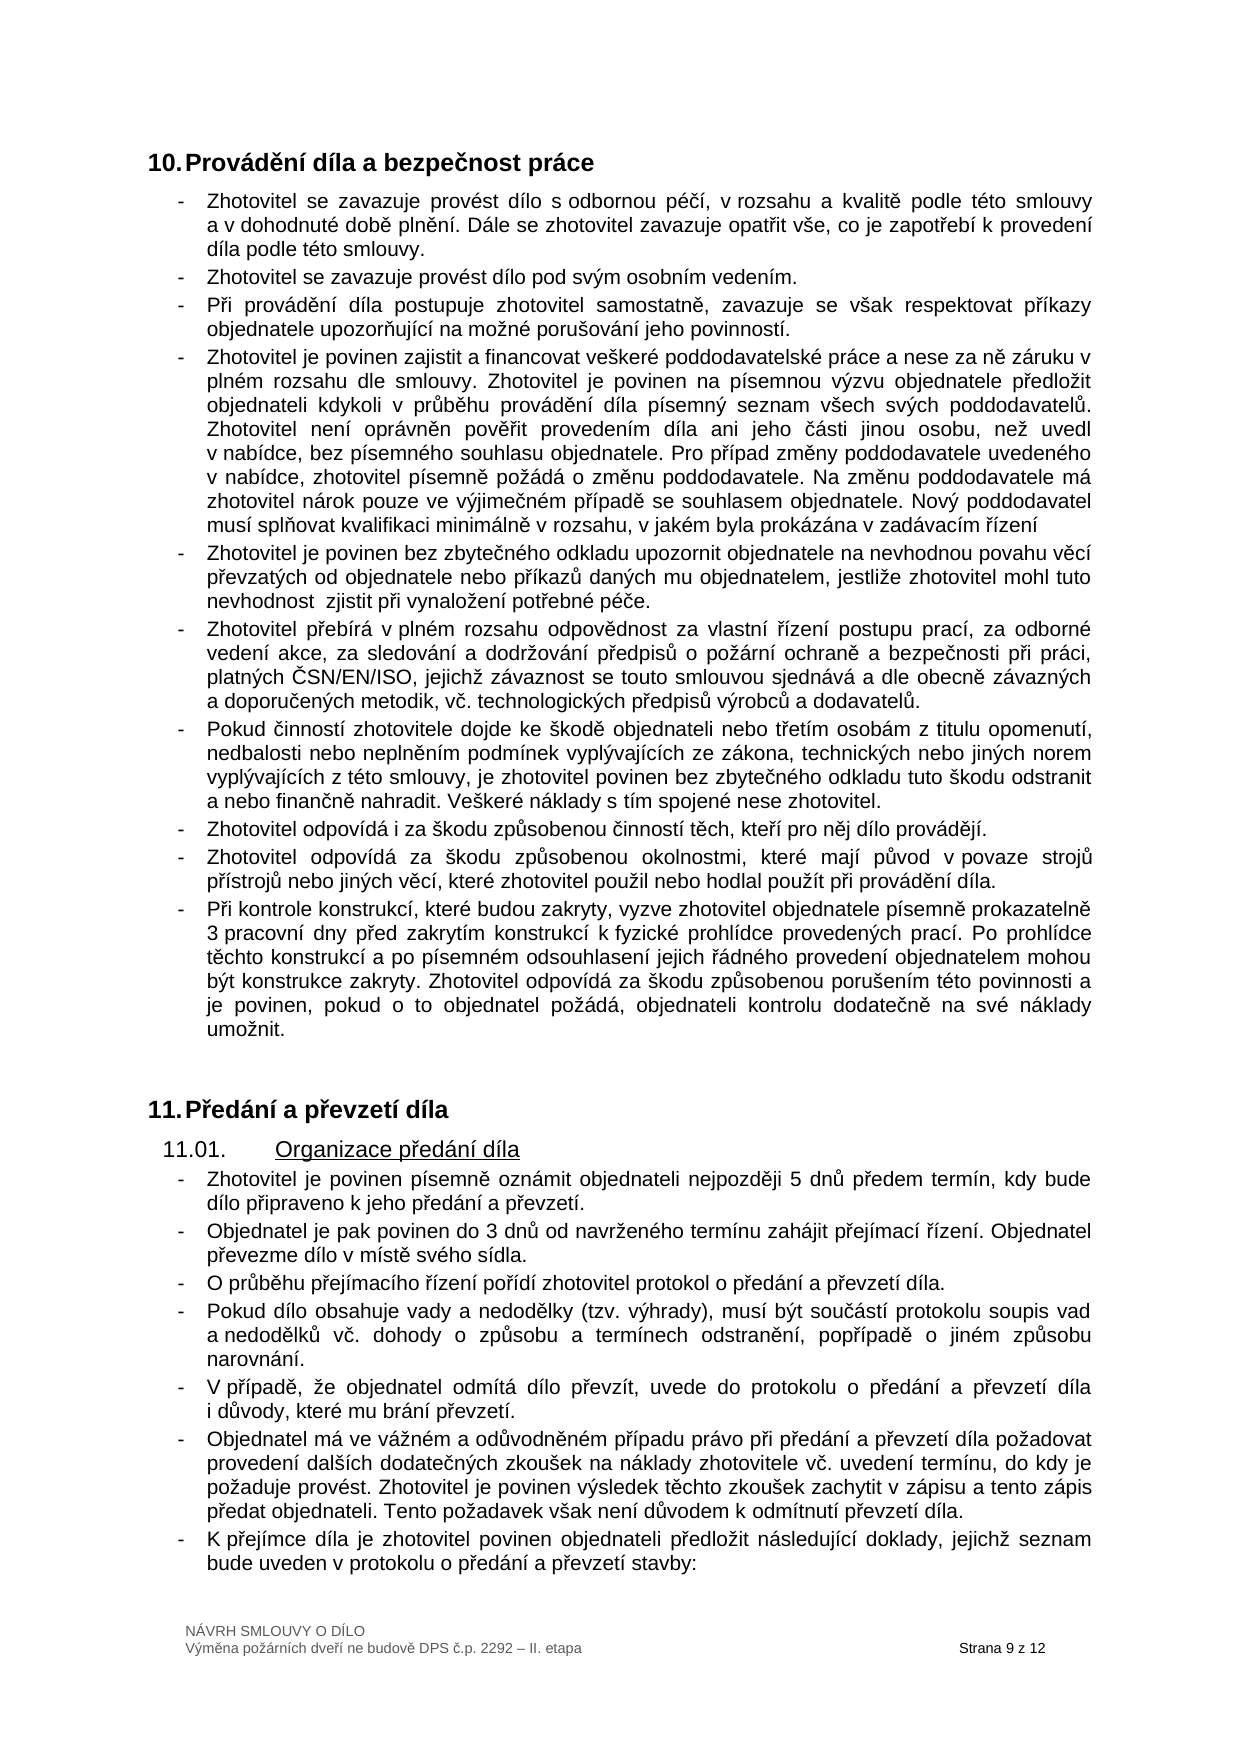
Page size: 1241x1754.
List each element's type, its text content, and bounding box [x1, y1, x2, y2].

text Zhotovitel přebírá v plném rozsahu odpovědnost za vlastní řízení postupu prací, za odborné vedení akce, za sledování a dodržování předpisů o požární ochraně a bezpečnosti při práci, platných ČSN/EN/ISO, jejichž závaznost se touto smlouvou sjednává a dle obecně závazných a doporučených metodik, vč. technologických předpisů výrobců a dodavatelů. [177, 617, 1093, 713]
subtitle Předání a převzetí díla [148, 1095, 1093, 1124]
text Při kontrole konstrukcí, které budou zakryty, vyzve zhotovitel objednatele písemně prokazatelně 3 pracovní dny před zakrytím konstrukcí k fyzické prohlídce provedených prací. Po prohlídce těchto konstrukcí a po písemném odsouhlasení jejich řádného provedení objednatelem mohou být konstrukce zakryty. Zhotovitel odpovídá za škodu způsobenou porušením této povinnosti a je povinen, pokud o to objednatel požádá, objednateli kontrolu dodatečně na své náklady umožnit. [177, 897, 1093, 1041]
text Zhotovitel je povinen zajistit a financovat veškeré poddodavatelské práce a nese za ně záruku v plném rozsahu dle smlouvy. Zhotovitel je povinen na písemnou výzvu objednatele předložit objednateli kdykoli v průběhu provádění díla písemný seznam všech svých poddodavatelů. Zhotovitel není oprávněn pověřit provedením díla ani jeho části jinou osobu, než uvedl v nabídce, bez písemného souhlasu objednatele. Pro případ změny poddodavatele uvedeného v nabídce, zhotovitel písemně požádá o změnu poddodavatele. Na změnu poddodavatele má zhotovitel nárok pouze ve výjimečném případě se souhlasem objednatele. Nový poddodavatel musí splňovat kvalifikaci minimálně v rozsahu, v jakém byla prokázána v zadávacím řízení [177, 345, 1093, 537]
text V případě, že objednatel odmítá dílo převzít, uvede do protokolu o předání a převzetí díla i důvody, které mu brání převzetí. [177, 1375, 1093, 1423]
text K přejímce díla je zhotovitel povinen objednateli předložit následující doklady, jejichž seznam bude uveden v protokolu o předání a převzetí stavby: [177, 1527, 1093, 1575]
text Zhotovitel je povinen bez zbytečného odkladu upozornit objednatele na nevhodnou povahu věcí převzatých od objednatele nebo příkazů daných mu objednatelem, jestliže zhotovitel mohl tuto nevhodnost zjistit při vynaložení potřebné péče. [177, 541, 1093, 613]
subtitle Provádění díla a bezpečnost práce [148, 148, 1093, 176]
text Zhotovitel se zavazuje provést dílo pod svým osobním vedením. [177, 265, 1093, 289]
text Zhotovitel se zavazuje provést dílo s odbornou péčí, v rozsahu a kvalitě podle této smlouvy a v dohodnuté době plnění. Dále se zhotovitel zavazuje opatřit vše, co je zapotřebí k provedení díla podle této smlouvy. [177, 189, 1093, 261]
text O průběhu přejímacího řízení pořídí zhotovitel protokol o předání a převzetí díla. [177, 1271, 1093, 1295]
text Objednatel má ve vážném a odůvodněném případu právo při předání a převzetí díla požadovat provedení dalších dodatečných zkoušek na náklady zhotovitele vč. uvedení termínu, do kdy je požaduje provést. Zhotovitel je povinen výsledek těchto zkoušek zachytit v zápisu a tento zápis předat objednateli. Tento požadavek však není důvodem k odmítnutí převzetí díla. [177, 1427, 1093, 1523]
subtitle Organizace předání díla [162, 1136, 1093, 1163]
text Zhotovitel odpovídá za škodu způsobenou okolnostmi, které mají původ v povaze strojů přístrojů nebo jiných věcí, které zhotovitel použil nebo hodlal použít při provádění díla. [177, 845, 1093, 893]
text Při provádění díla postupuje zhotovitel samostatně, zavazuje se však respektovat příkazy objednatele upozorňující na možné porušování jeho povinností. [177, 293, 1093, 341]
text Pokud dílo obsahuje vady a nedodělky (tzv. výhrady), musí být součástí protokolu soupis vad a nedodělků vč. dohody o způsobu a termínech odstranění, popřípadě o jiném způsobu narovnání. [177, 1299, 1093, 1371]
text Pokud činností zhotovitele dojde ke škodě objednateli nebo třetím osobám z titulu opomenutí, nedbalosti nebo neplněním podmínek vyplývajících ze zákona, technických nebo jiných norem vyplývajících z této smlouvy, je zhotovitel povinen bez zbytečného odkladu tuto škodu odstranit a nebo finančně nahradit. Veškeré náklady s tím spojené nese zhotovitel. [177, 717, 1093, 813]
text Objednatel je pak povinen do 3 dnů od navrženého termínu zahájit přejímací řízení. Objednatel převezme dílo v místě svého sídla. [177, 1219, 1093, 1267]
text Zhotovitel je povinen písemně oznámit objednateli nejpozději 5 dnů předem termín, kdy bude dílo připraveno k jeho předání a převzetí. [177, 1167, 1093, 1215]
text Zhotovitel odpovídá i za škodu způsobenou činností těch, kteří pro něj dílo provádějí. [177, 817, 1093, 841]
